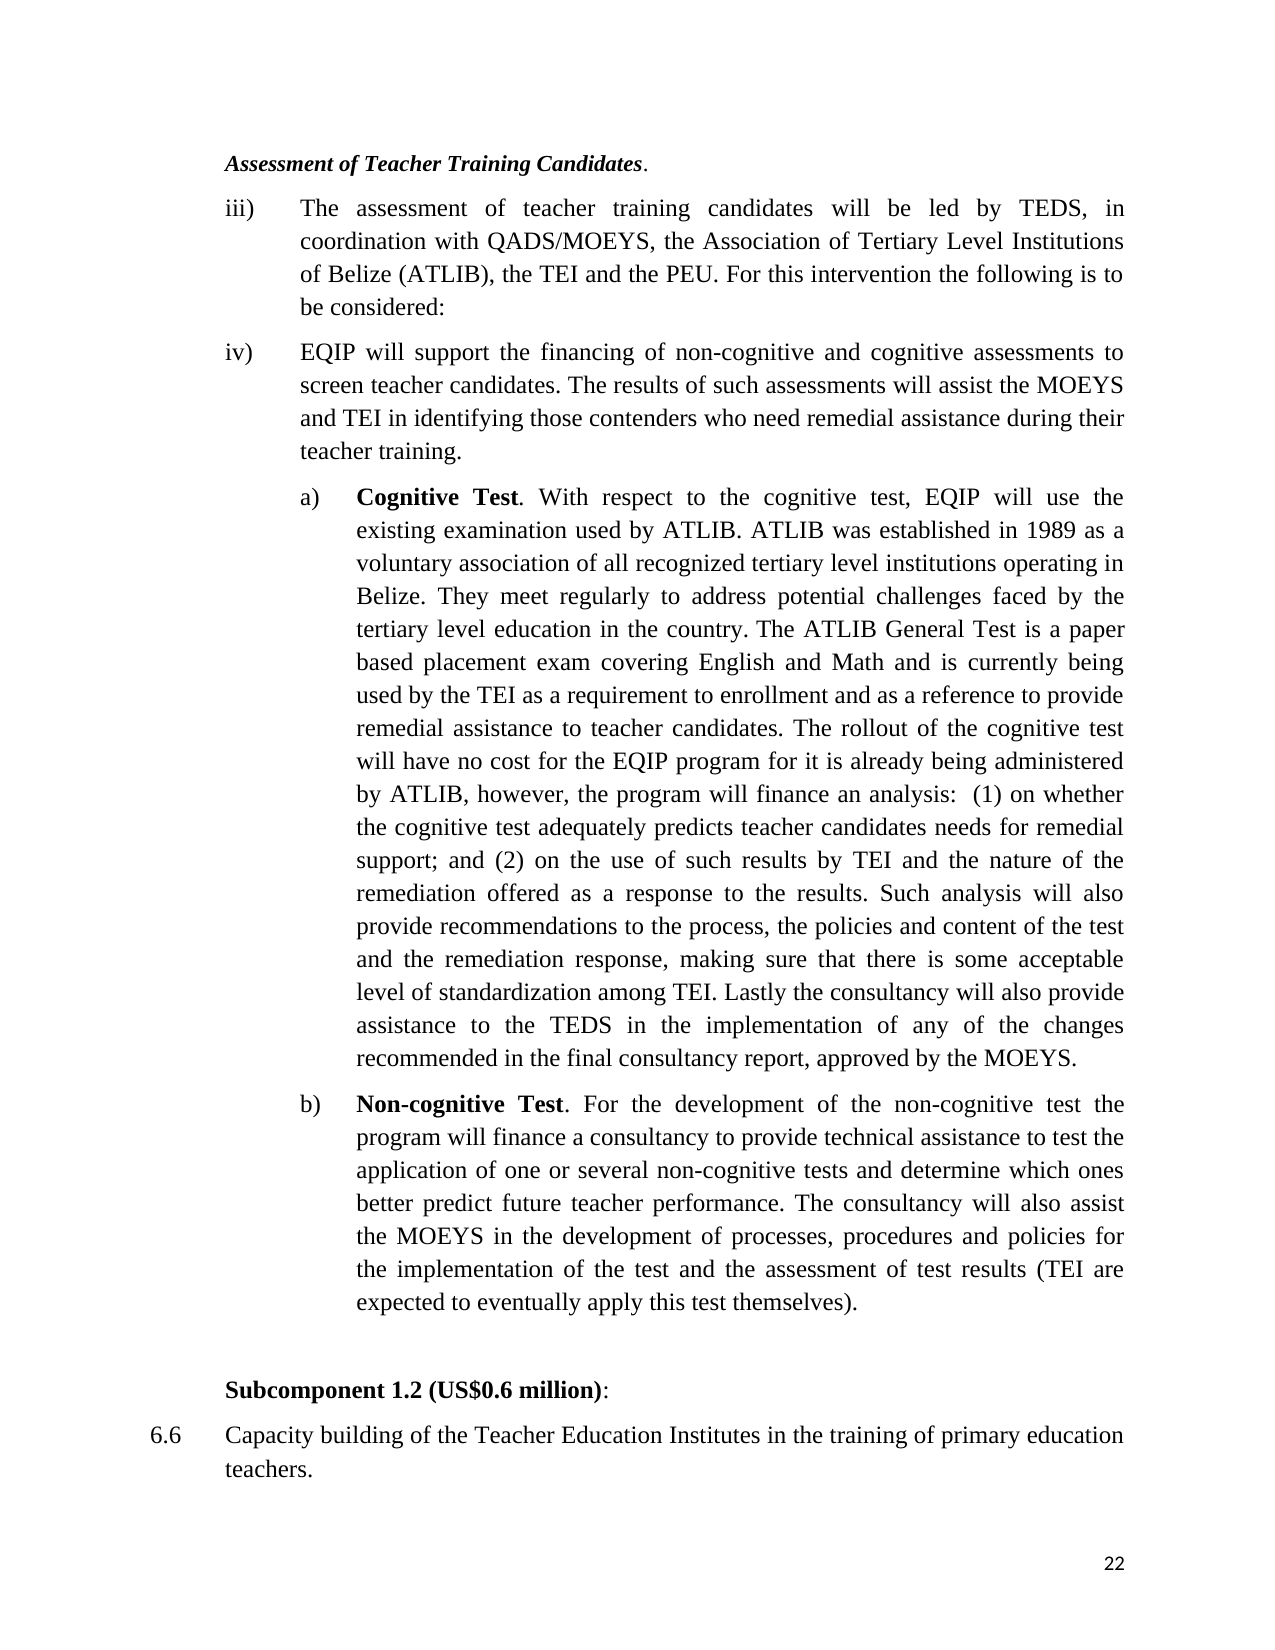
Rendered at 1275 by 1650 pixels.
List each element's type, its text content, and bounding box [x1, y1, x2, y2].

list Cognitive Test. With respect to the cognitive test, EQIP will use the existing examination used by ATLIB. ATLIB was established in 1989 as a voluntary association of all recognized tertiary level institutions operating in Belize. They meet regularly to address potential challenges faced by the tertiary level education in the country. The ATLIB General Test is a paper based placement exam covering English and Math and is currently being used by the TEI as a requirement to enrollment and as a reference to provide remedial assistance to teacher candidates. The rollout of the cognitive test will have no cost for the EQIP program for it is already being administered by ATLIB, however, the program will finance an analysis: (1) on whether the cognitive test adequately predicts teacher candidates needs for remedial support; and (2) on the use of such results by TEI and the nature of the remediation offered as a response to the results. Such analysis will also provide recommendations to the process, the policies and content of the test and the remediation response, making sure that there is some acceptable level of standardization among TEI. Lastly the consultancy will also provide assistance to the TEDS in the implementation of any of the changes recommended in the final consultancy report, approved by the MOEYS. [300, 482, 1125, 1072]
text Assessment of Teacher Training Candidates. [225, 150, 1125, 176]
list The assessment of teacher training candidates will be led by TEDS, in coordination with QADS/MOEYS, the Association of Tertiary Level Institutions of Belize (ATLIB), the TEI and the PEU. For this intervention the following is to be considered: [225, 193, 1125, 321]
list Capacity building of the Teacher Education Institutes in the training of primary education teachers. [150, 1421, 1125, 1482]
text Subcomponent 1.2 (US$0.6 million): [225, 1375, 1125, 1404]
list Non-cognitive Test. For the development of the non-cognitive test the program will finance a consultancy to provide technical assistance to test the application of one or several non-cognitive tests and determine which ones better predict future teacher performance. The consultancy will also assist the MOEYS in the development of processes, procedures and policies for the implementation of the test and the assessment of test results (TEI are expected to eventually apply this test themselves). [300, 1089, 1125, 1316]
list EQIP will support the financing of non-cognitive and cognitive assessments to screen teacher candidates. The results of such assessments will assist the MOEYS and TEI in identifying those contenders who need remedial assistance during their teacher training. [225, 337, 1125, 465]
